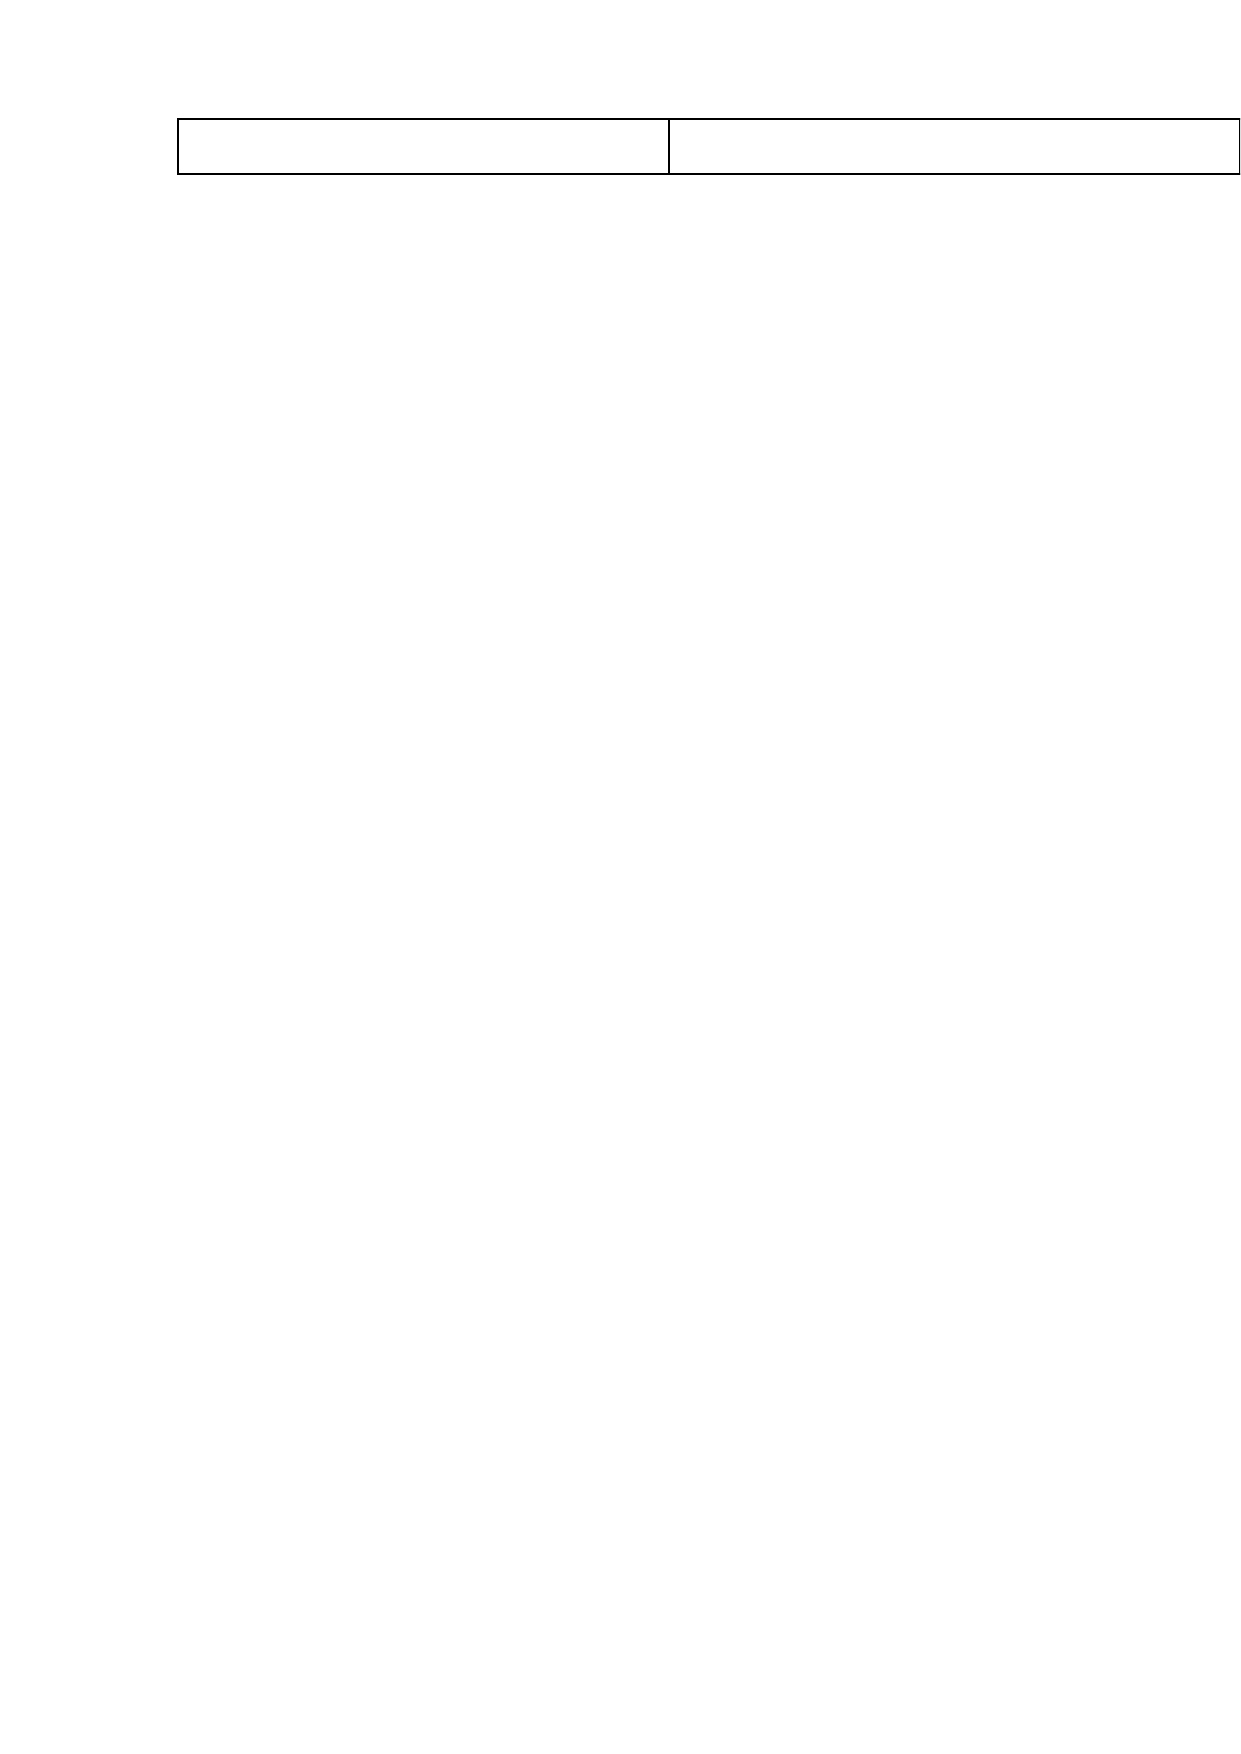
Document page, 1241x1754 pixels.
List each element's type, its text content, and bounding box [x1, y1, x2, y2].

table_cell 1 балл [179, 120, 668, 172]
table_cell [670, 120, 1239, 172]
